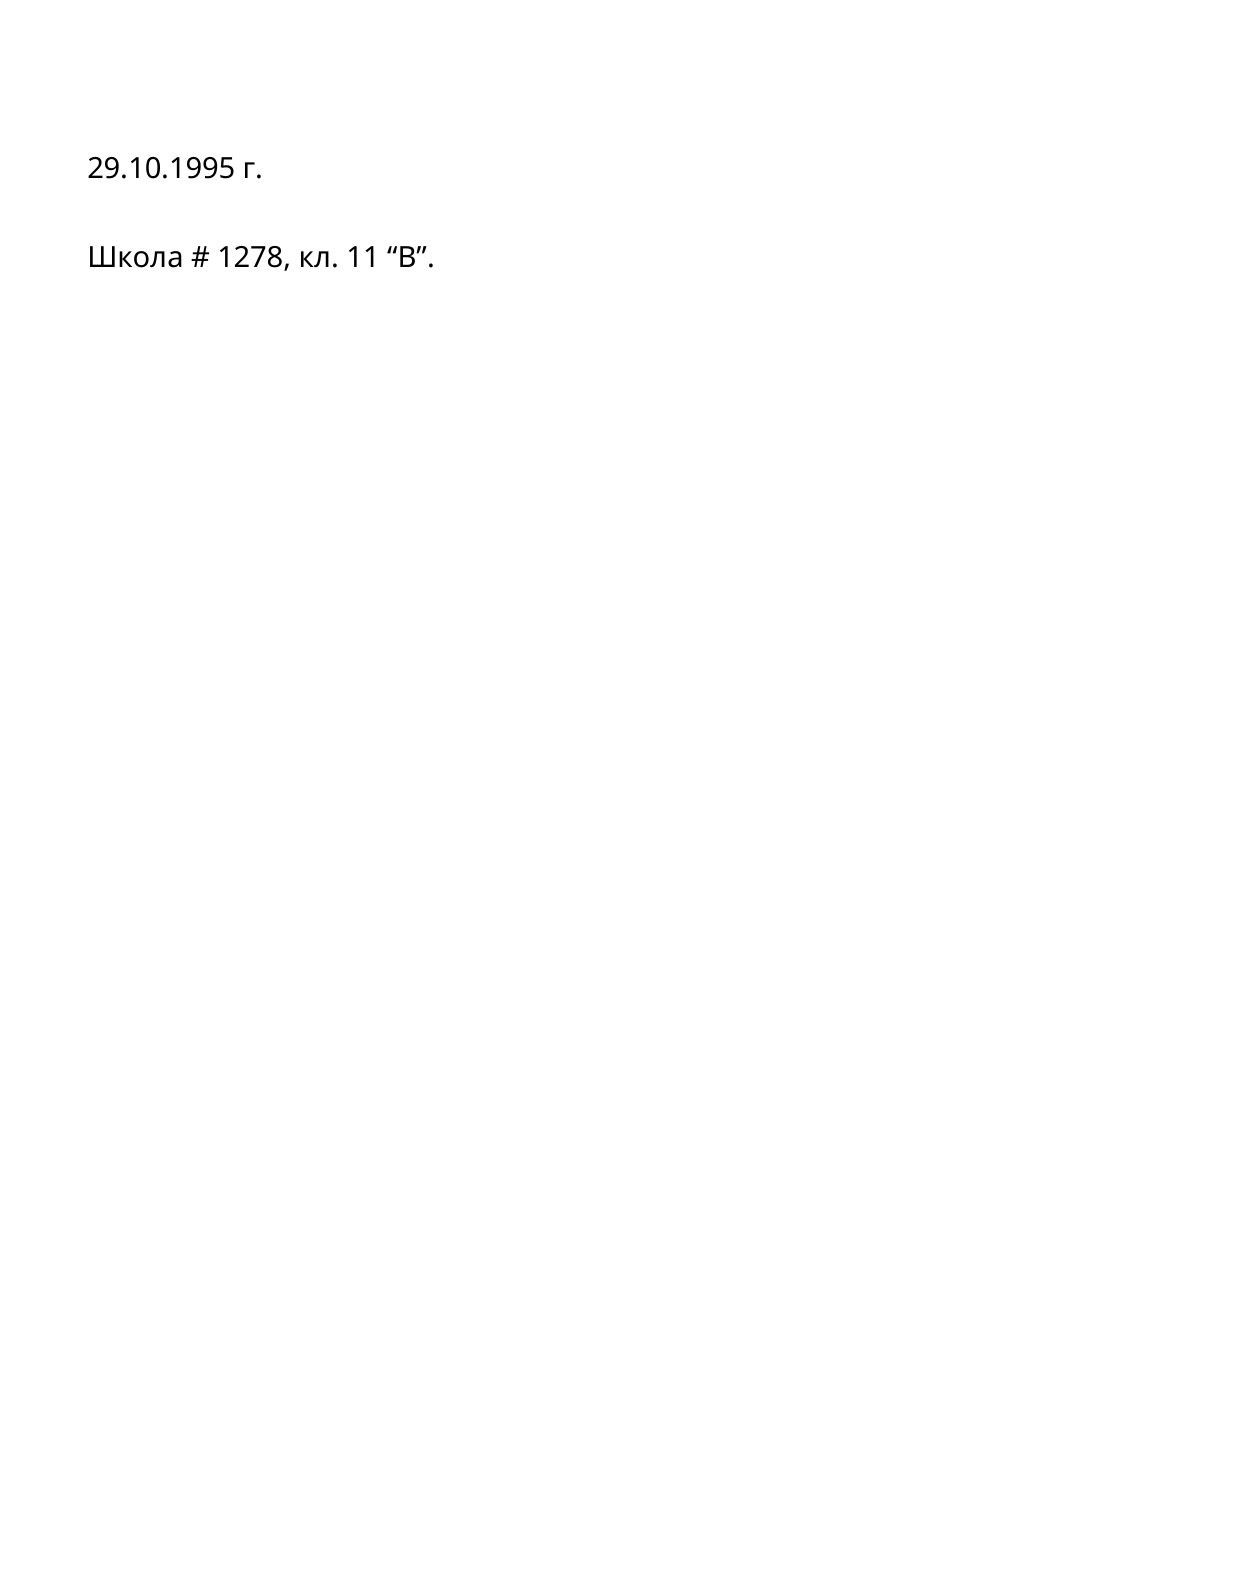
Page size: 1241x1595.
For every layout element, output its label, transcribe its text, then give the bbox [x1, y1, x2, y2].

text Школа # 1278, кл. 11 “В”. [87, 236, 1152, 276]
text 29.10.1995 г. [87, 147, 1152, 186]
